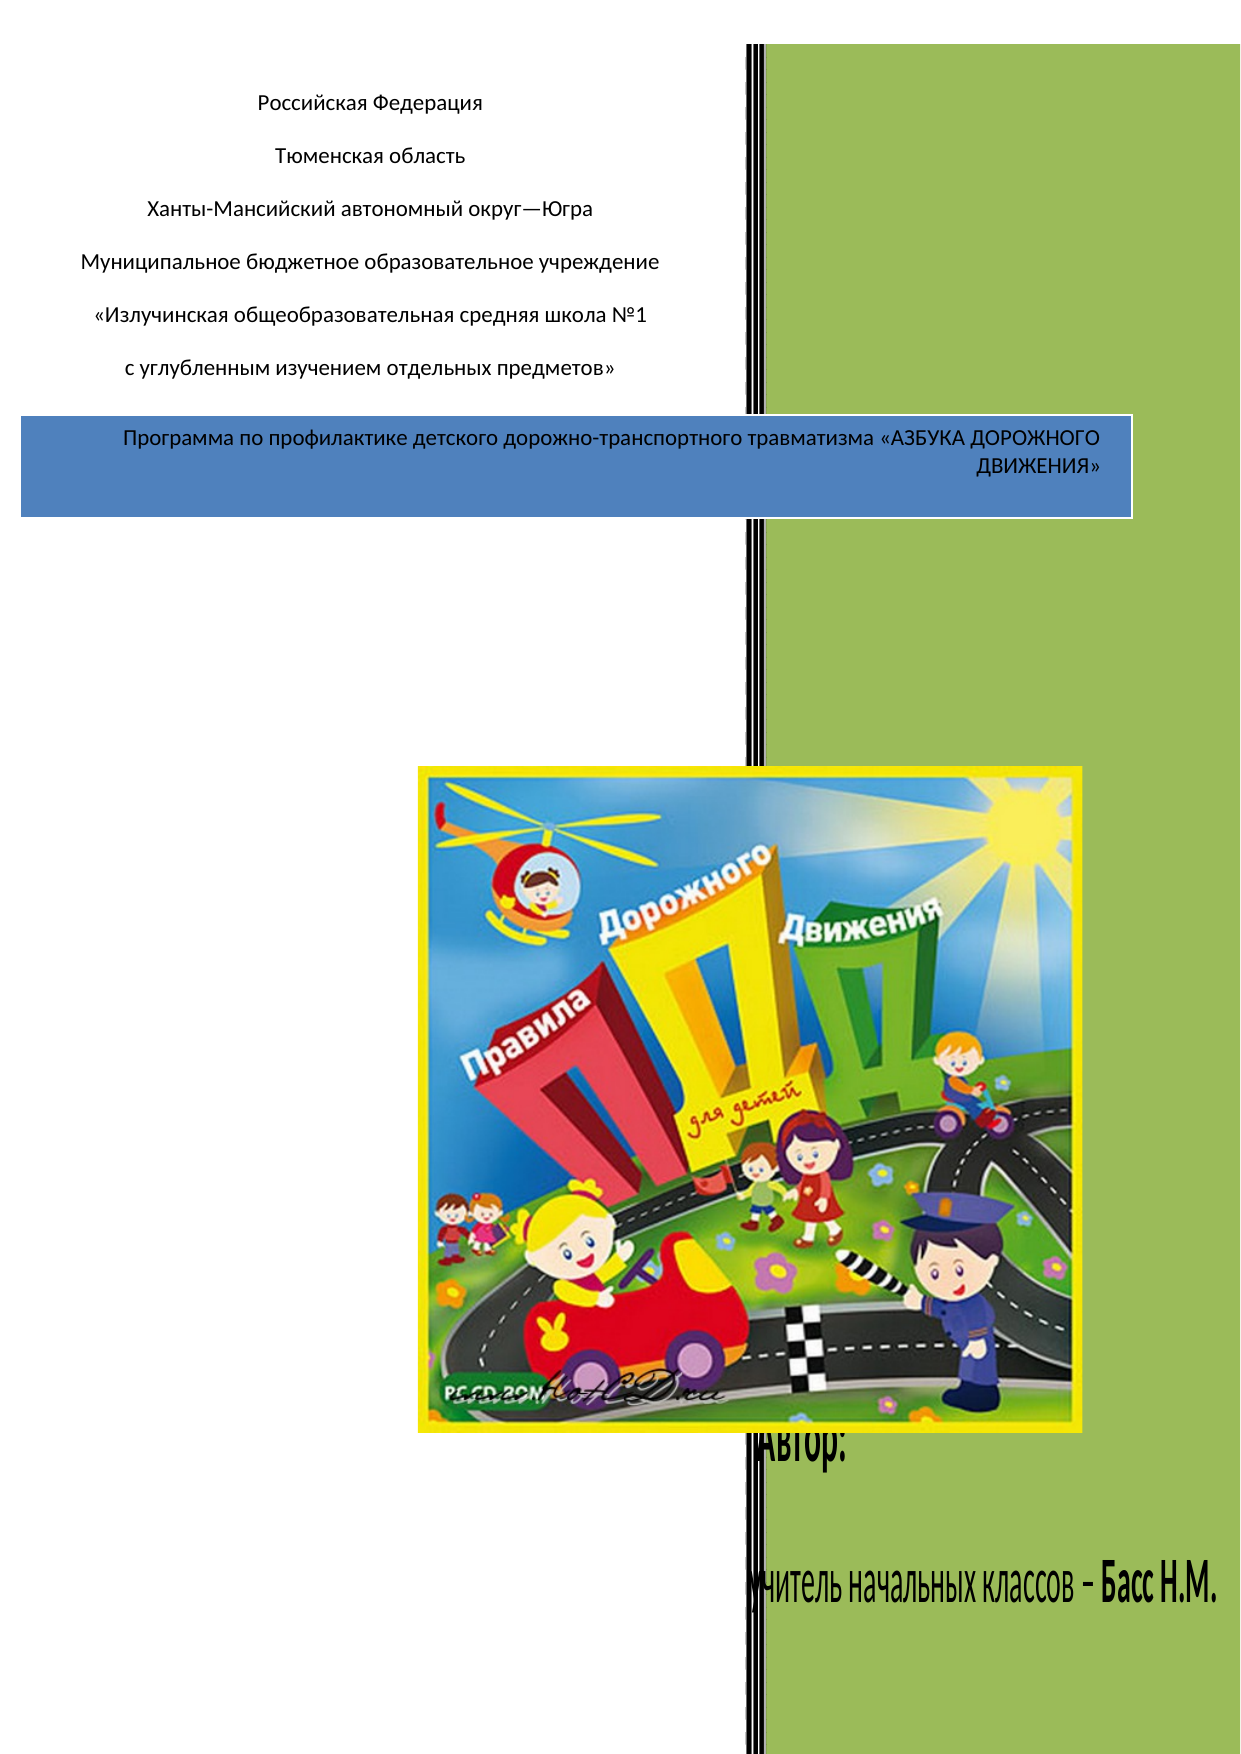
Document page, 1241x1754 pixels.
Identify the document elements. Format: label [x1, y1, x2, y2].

picture [745, 44, 767, 414]
picture [417, 519, 1083, 1754]
